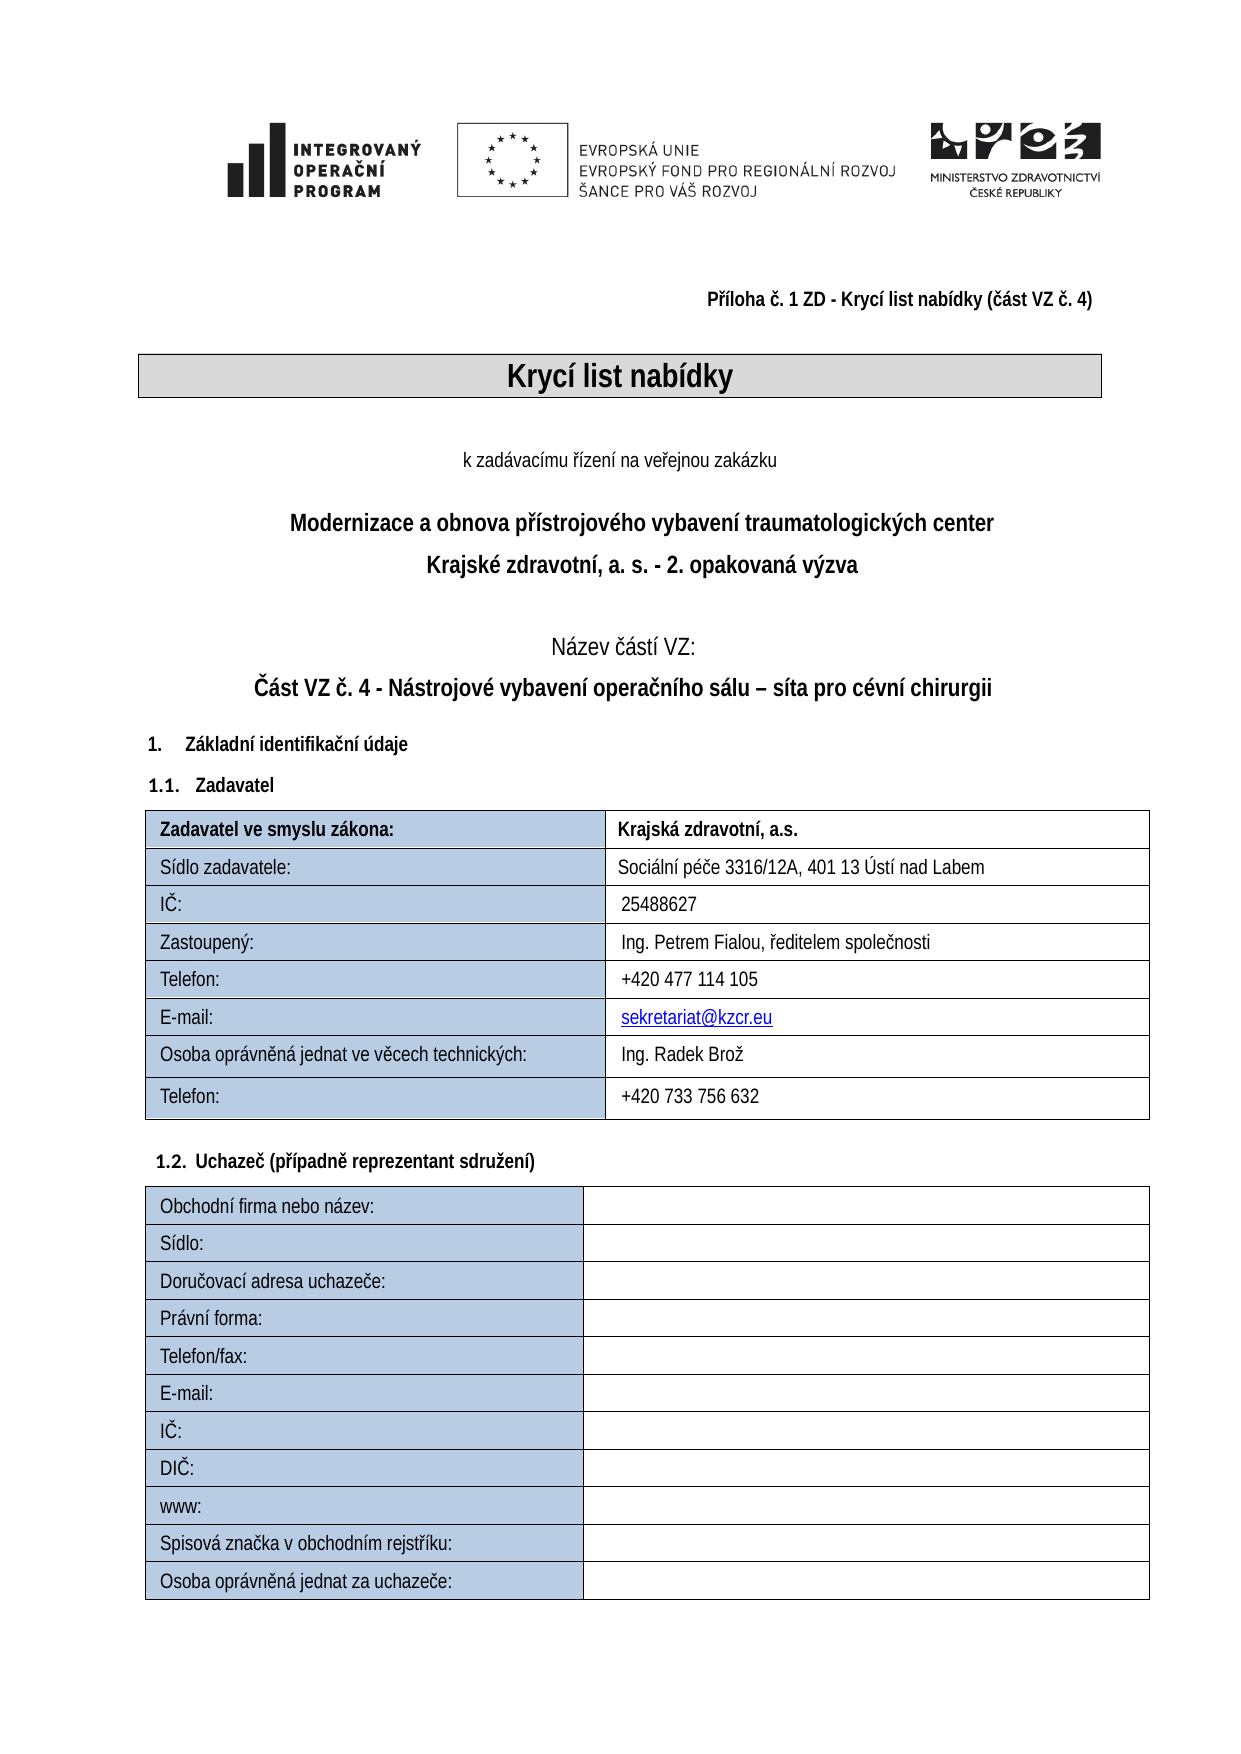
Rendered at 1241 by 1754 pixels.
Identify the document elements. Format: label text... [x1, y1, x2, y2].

table_cell Ing. Petrem Fialou, ředitelem společnosti [606, 924, 1149, 960]
text Příloha č. 1 ZD - Krycí list nabídky (část VZ č. 4) [148, 287, 1093, 311]
table_cell Doručovací adresa uchazeče: [146, 1262, 583, 1299]
list Uchazeč (případně reprezentant sdružení) [155, 1144, 1093, 1174]
table_cell [584, 1225, 1149, 1261]
table_cell www: [146, 1487, 583, 1524]
table_cell E-mail: [146, 1375, 583, 1411]
table_cell [584, 1300, 1149, 1336]
table_cell [584, 1487, 1149, 1524]
table_cell Telefon/fax: [146, 1337, 583, 1374]
table_cell [584, 1450, 1149, 1486]
table_cell Sídlo: [146, 1225, 583, 1261]
table_cell DIČ: [146, 1450, 583, 1486]
text Krajské zdravotní, a. s. - 2. opakovaná výzva [185, 549, 1093, 578]
table_cell 25488627 [606, 886, 1149, 922]
list Zadavatel [148, 768, 1093, 797]
table_cell [584, 1375, 1149, 1411]
table_cell Sociální péče 3316/12A, 401 13 Ústí nad Labem [606, 849, 1149, 885]
table_cell Ing. Radek Brož [606, 1036, 1149, 1077]
table_cell sekretariat@kzcr.eu [606, 999, 1149, 1035]
table_cell Sídlo zadavatele: [146, 849, 605, 885]
table_cell [584, 1525, 1149, 1561]
text k zadávacímu řízení na veřejnou zakázku [148, 447, 1093, 471]
table_cell [584, 1337, 1149, 1374]
table_header Obchodní firma nebo název: [146, 1187, 583, 1224]
table_cell [584, 1562, 1149, 1599]
table_cell Zastoupený: [146, 924, 605, 960]
table_cell IČ: [146, 886, 605, 922]
picture [192, 86, 1137, 234]
table_cell Spisová značka v obchodním rejstříku: [146, 1525, 583, 1561]
text Modernizace a obnova přístrojového vybavení traumatologických center [185, 508, 1093, 537]
table_cell [584, 1262, 1149, 1299]
table_cell Telefon: [146, 1078, 605, 1118]
table_cell Osoba oprávněná jednat ve věcech technických: [146, 1036, 605, 1077]
text Část VZ č. 4 - Nástrojové vybavení operačního sálu – síta pro cévní chirurgii [155, 673, 1093, 702]
table_header Zadavatel ve smyslu zákona: [146, 811, 605, 847]
table_cell +420 477 114 105 [606, 961, 1149, 997]
table_cell Osoba oprávněná jednat za uchazeče: [146, 1562, 583, 1599]
table_cell [584, 1412, 1149, 1449]
table_cell Telefon: [146, 961, 605, 997]
table_cell Právní forma: [146, 1300, 583, 1336]
table_header Krajská zdravotní, a.s. [606, 811, 1149, 847]
text Název částí VZ: [154, 632, 1093, 661]
text 1. Základní identifikační údaje [148, 727, 1093, 756]
table_header [584, 1187, 1149, 1224]
table_cell +420 733 756 632 [606, 1078, 1149, 1118]
table_cell E-mail: [146, 999, 605, 1035]
table_cell IČ: [146, 1412, 583, 1449]
text Krycí list nabídky [139, 355, 1101, 397]
